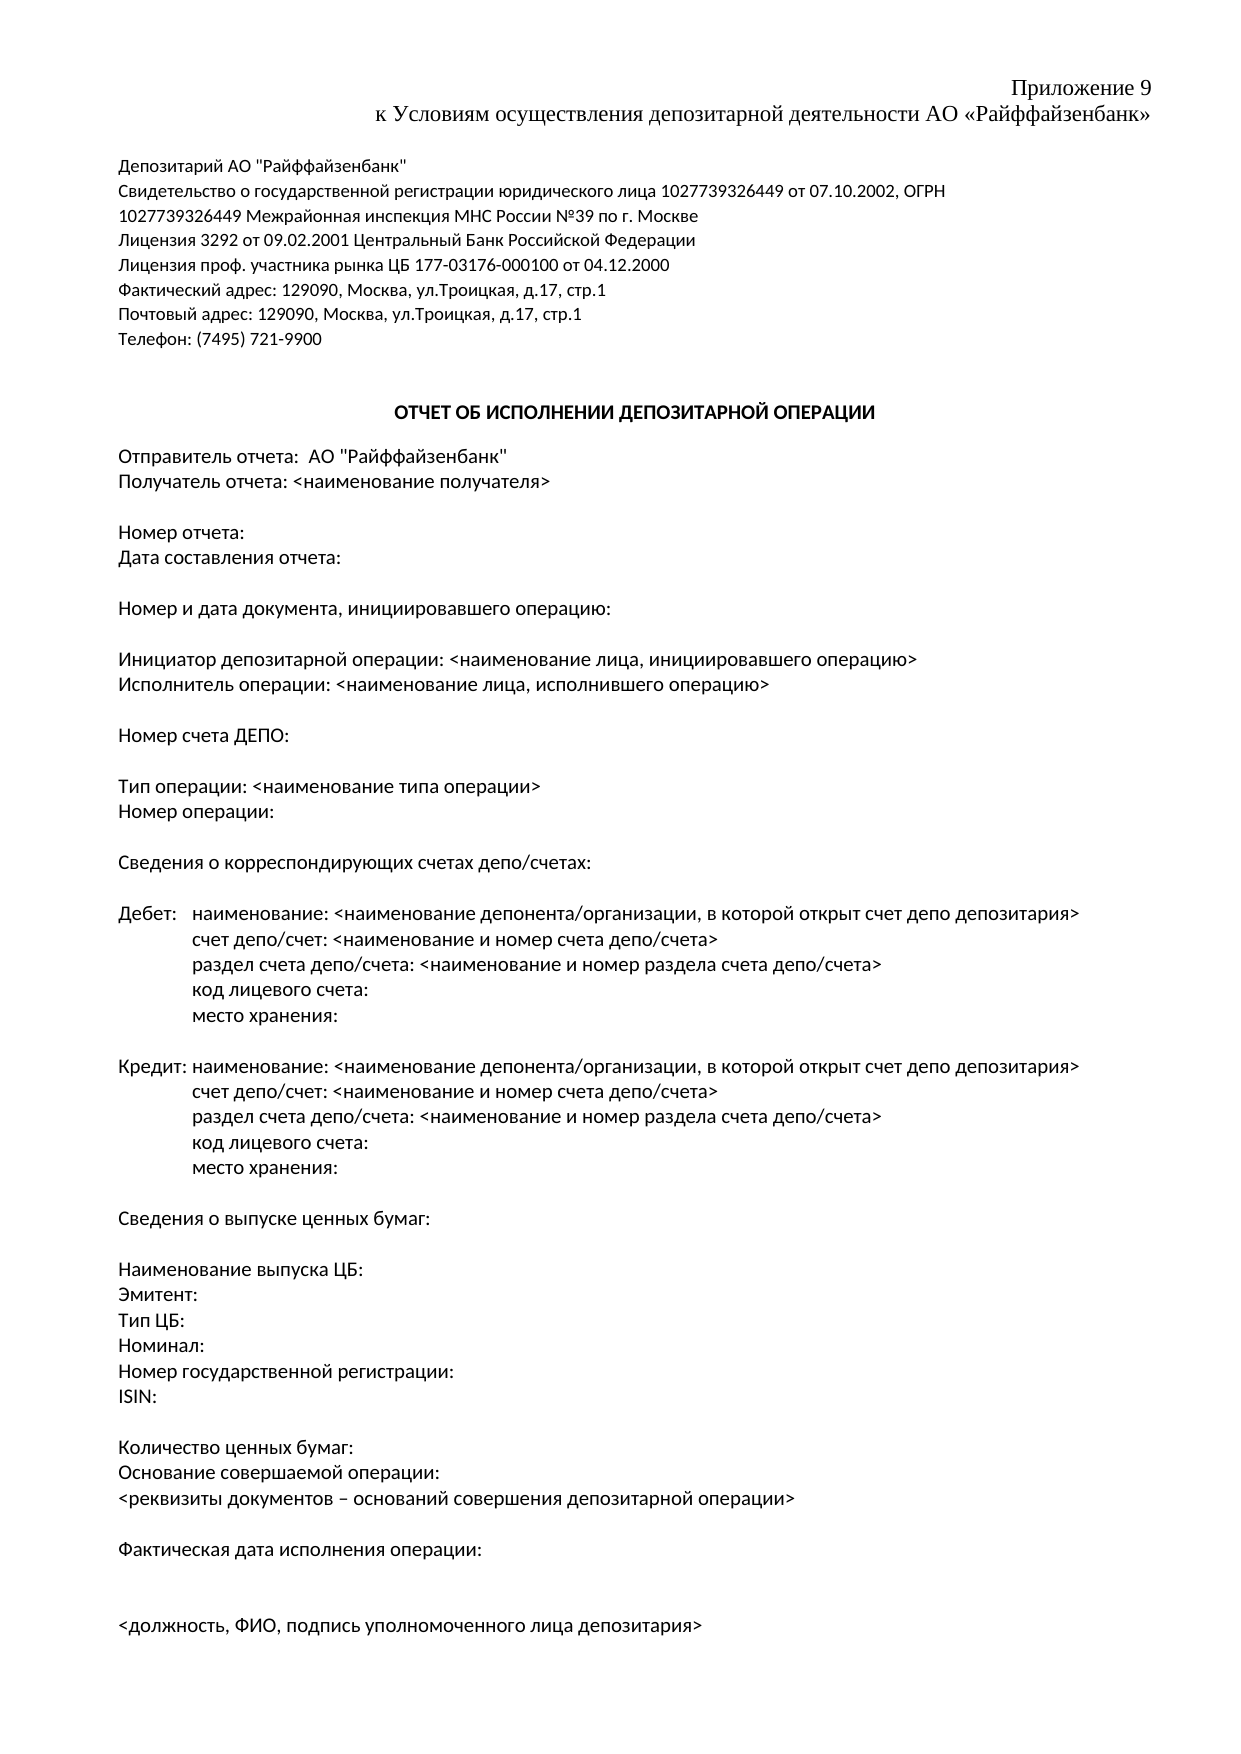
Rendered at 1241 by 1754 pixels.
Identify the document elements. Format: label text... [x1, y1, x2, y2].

text ОТЧЕТ ОБ ИСПОЛНЕНИИ ДЕПОЗИТАРНОЙ ОПЕРАЦИИ [118, 399, 1152, 424]
text место хранения: [118, 1002, 1152, 1027]
text Количество ценных бумаг: [118, 1434, 1152, 1459]
text раздел счета депо/счета: <наименование и номер раздела счета депо/счета> [118, 1104, 1152, 1129]
text Фактическая дата исполнения операции: [118, 1536, 1152, 1561]
text <реквизиты документов – оснований совершения депозитарной операции> [118, 1485, 1152, 1510]
text Номер и дата документа, инициировавшего операцию: [118, 595, 1152, 621]
text Дебет: наименование: <наименование депонента/организации, в которой открыт счет депо депозитария> [118, 900, 1152, 926]
text Наименование выпуска ЦБ: [118, 1256, 1152, 1282]
text Эмитент: [118, 1282, 1152, 1307]
text ISIN: [118, 1383, 1152, 1409]
text Номер отчета: [118, 519, 1152, 544]
text Кредит: наименование: <наименование депонента/организации, в которой открыт счет депо депозитария> [118, 1053, 1152, 1078]
text Инициатор депозитарной операции: <наименование лица, инициировавшего операцию> [118, 646, 1152, 672]
text 1027739326449 Межрайонная инспекция МНС России №39 по г. Москве [118, 204, 1152, 227]
text Депозитарий АО "Райффайзенбанк" [118, 154, 1152, 177]
text Отправитель отчета: АО "Райффайзенбанк" [118, 443, 1152, 468]
text Тип операции: <наименование типа операции> [118, 773, 1152, 799]
text Номер операции: [118, 799, 1152, 824]
text Лицензия проф. участника рынка ЦБ 177-03176-000100 от 04.12.2000 [118, 253, 1152, 276]
text <должность, ФИО, подпись уполномоченного лица депозитария> [118, 1612, 1152, 1637]
text Свидетельство о государственной регистрации юридического лица 1027739326449 от 07.10.2002, ОГРН [118, 179, 1152, 202]
text Получатель отчета: <наименование получателя> [118, 468, 1152, 494]
text Почтовый адрес: 129090, Москва, ул.Троицкая, д.17, стр.1 [118, 303, 1152, 326]
text Телефон: (7495) 721-9900 [118, 327, 1152, 350]
text Номинал: [118, 1332, 1152, 1358]
text код лицевого счета: [118, 1129, 1152, 1154]
text счет депо/счет: <наименование и номер счета депо/счета> [118, 926, 1152, 951]
text Исполнитель операции: <наименование лица, исполнившего операцию> [118, 672, 1152, 697]
text Номер счета ДЕПО: [118, 722, 1152, 748]
text место хранения: [118, 1154, 1152, 1180]
text Дата составления отчета: [118, 544, 1152, 570]
text код лицевого счета: [118, 977, 1152, 1002]
text Тип ЦБ: [118, 1307, 1152, 1332]
text Лицензия 3292 от 09.02.2001 Центральный Банк Российской Федерации [118, 228, 1152, 251]
text счет депо/счет: <наименование и номер счета депо/счета> [118, 1078, 1152, 1104]
text Основание совершаемой операции: [118, 1459, 1152, 1485]
text Фактический адрес: 129090, Москва, ул.Троицкая, д.17, стр.1 [118, 278, 1152, 301]
text Сведения о выпуске ценных бумаг: [118, 1205, 1152, 1231]
text раздел счета депо/счета: <наименование и номер раздела счета депо/счета> [118, 951, 1152, 977]
text Номер государственной регистрации: [118, 1358, 1152, 1383]
text Сведения о корреспондирующих счетах депо/счетах: [118, 849, 1152, 875]
